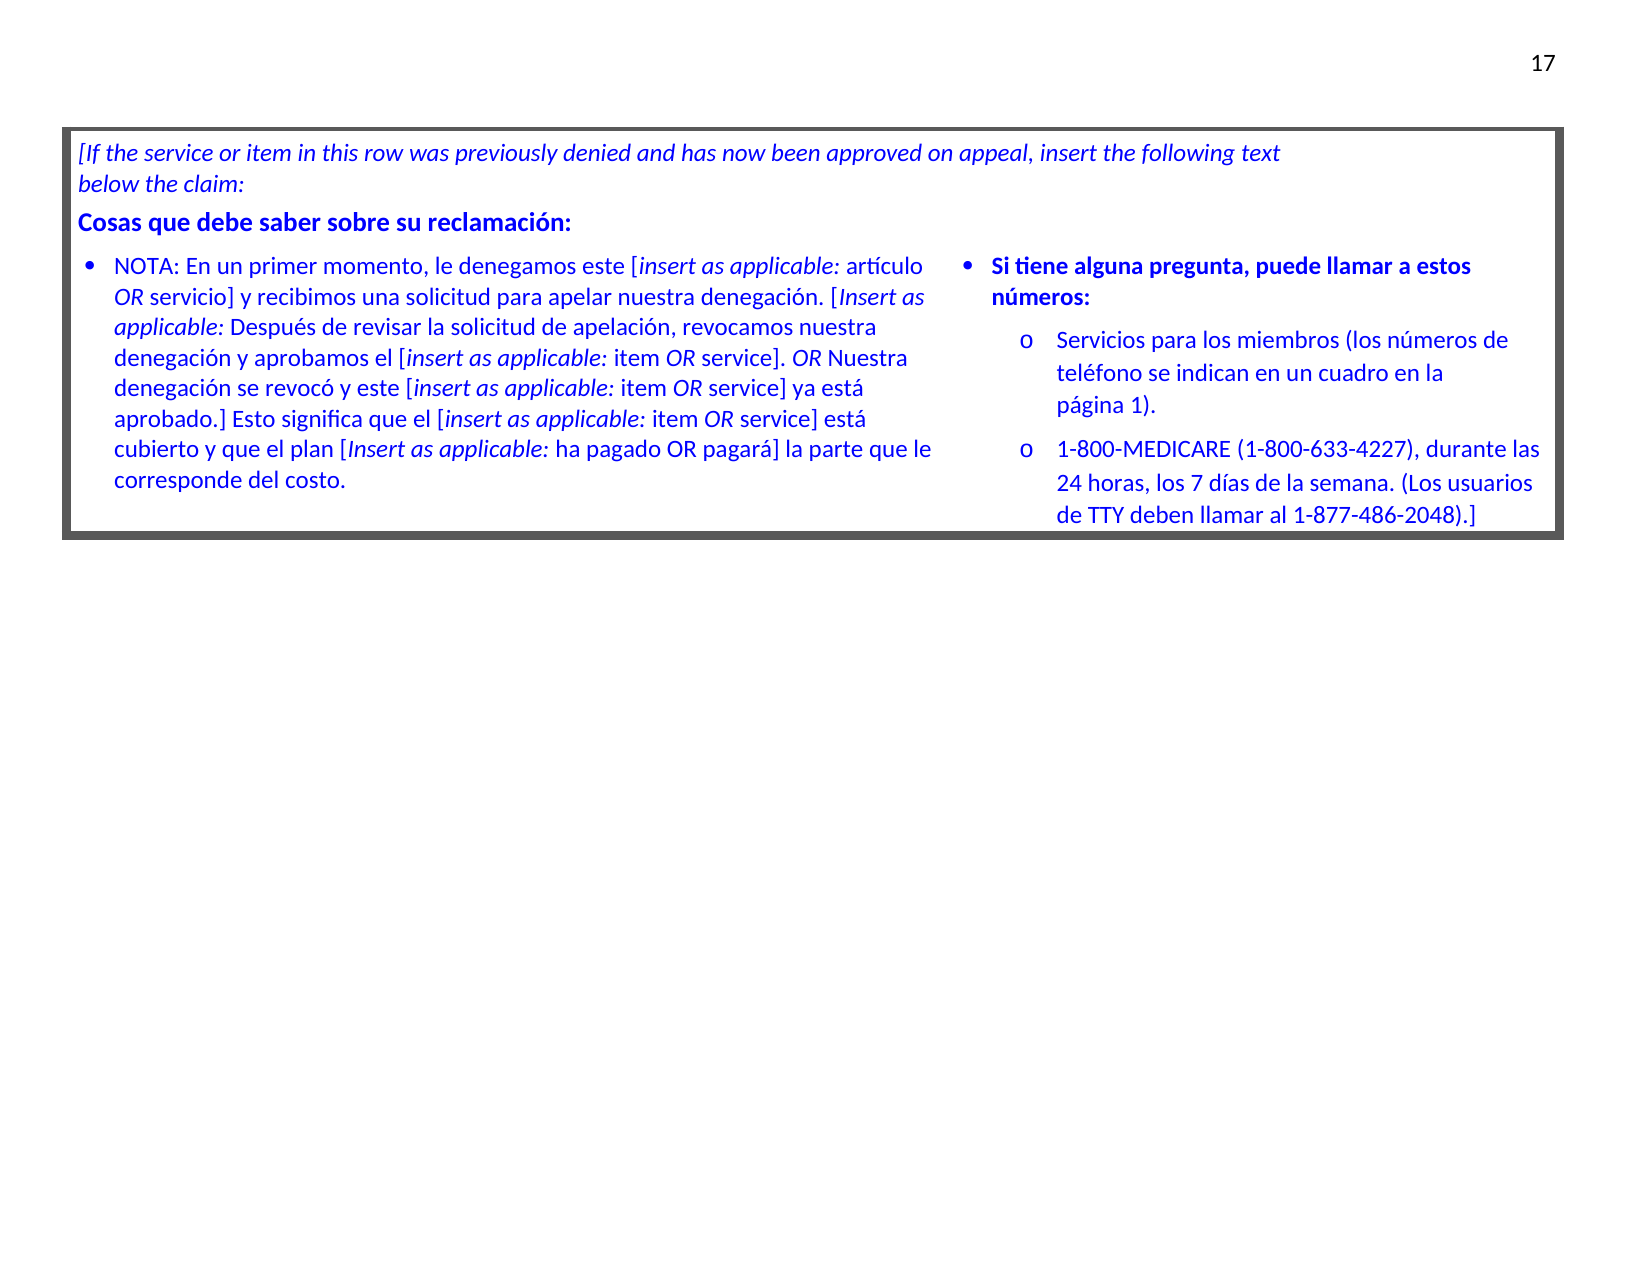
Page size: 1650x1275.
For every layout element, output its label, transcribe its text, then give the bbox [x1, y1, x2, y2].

table_header [If the service or item in this row was previously denied and has now been approved on appeal, insert the following text below the claim: Cosas que debe saber sobre su reclamación: [71, 131, 1555, 244]
table_cell NOTA: En un primer momento, le denegamos este [insert as applicable: artículo OR servicio] y recibimos una solicitud para apelar nuestra denegación. [Insert as applicable: Después de revisar la solicitud de apelación, revocamos nuestra denegación y aprobamos el [insert as applicable: item OR service]. OR Nuestra denegación se revocó y este [insert as applicable: item OR service] ya está aprobado.] Esto significa que el [insert as applicable: item OR service] está cubierto y que el plan [Insert as applicable: ha pagado OR pagará] la parte que le corresponde del costo. [71, 244, 948, 531]
